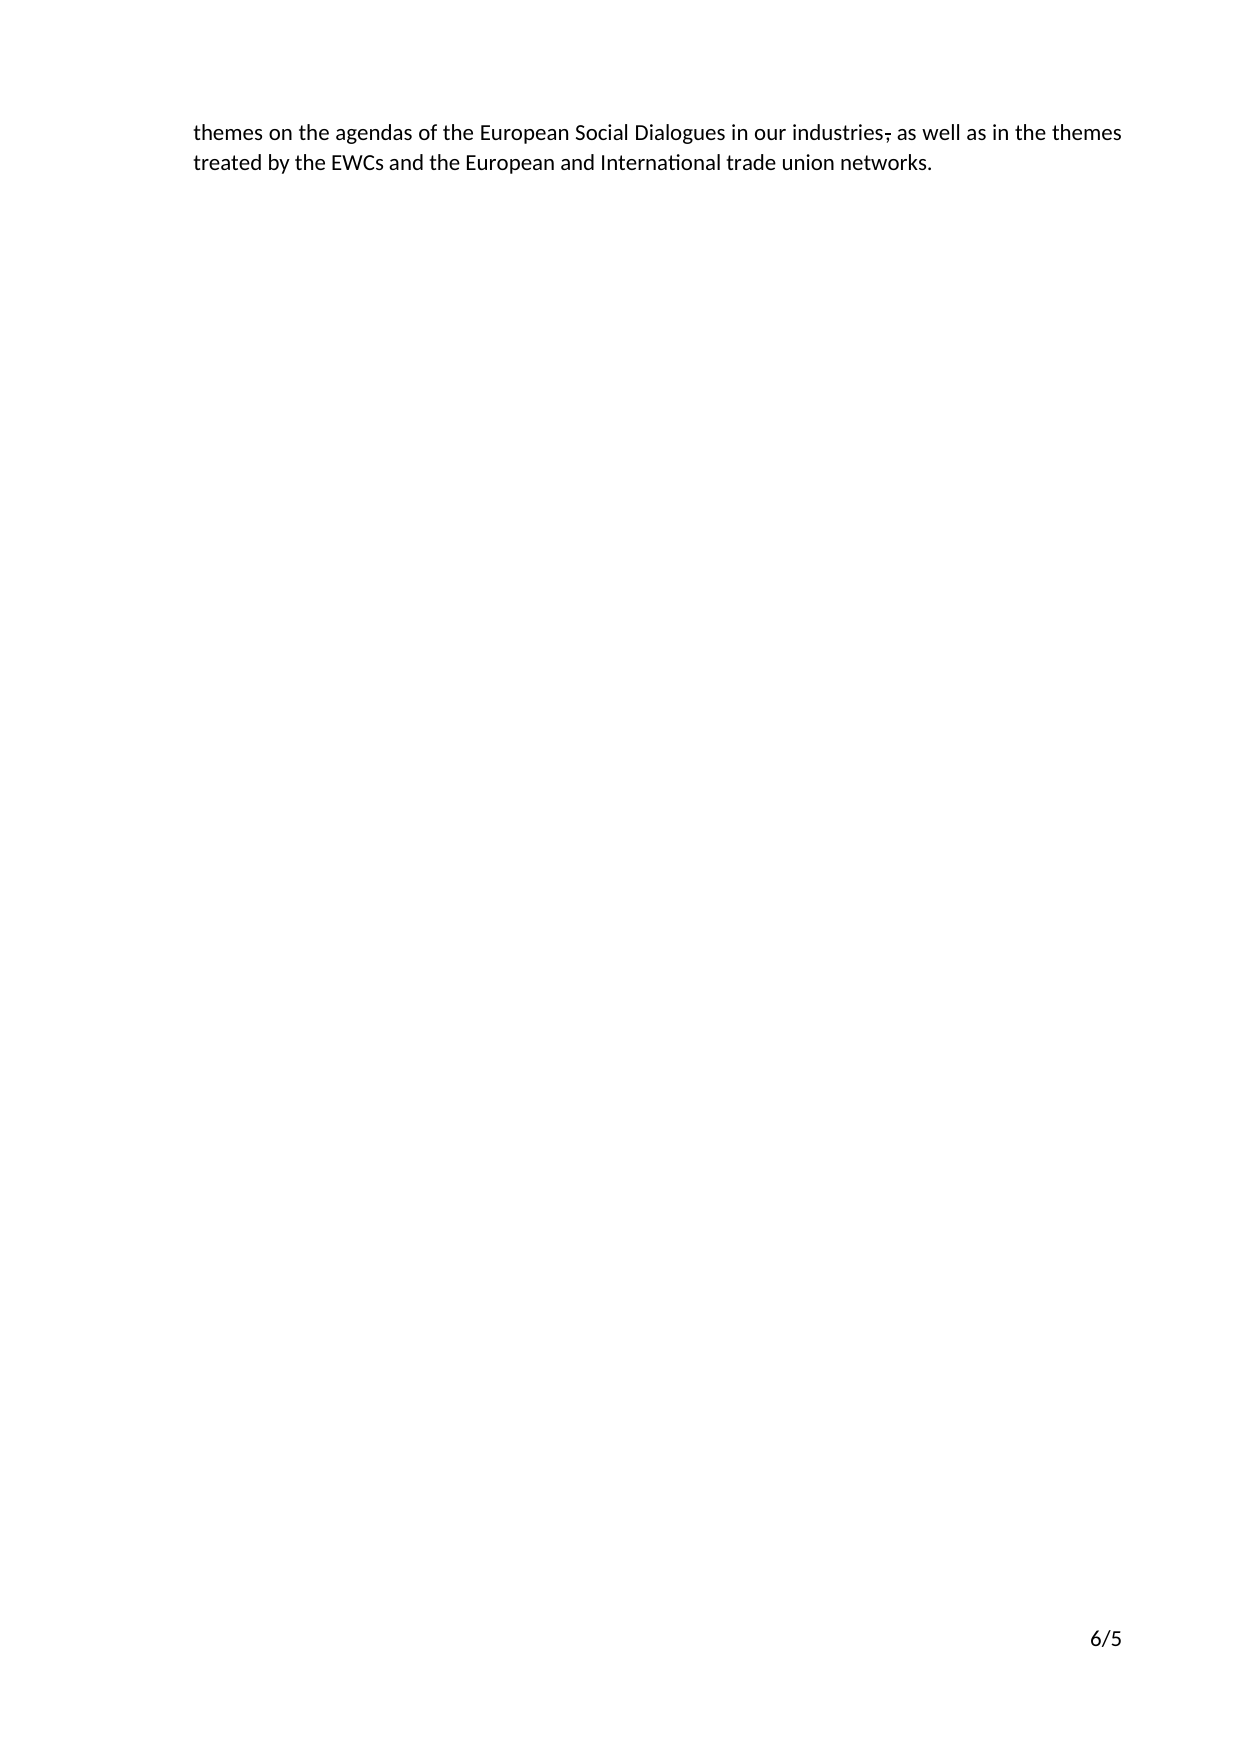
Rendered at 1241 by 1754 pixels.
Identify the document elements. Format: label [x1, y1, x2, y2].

list [156, 118, 1122, 176]
